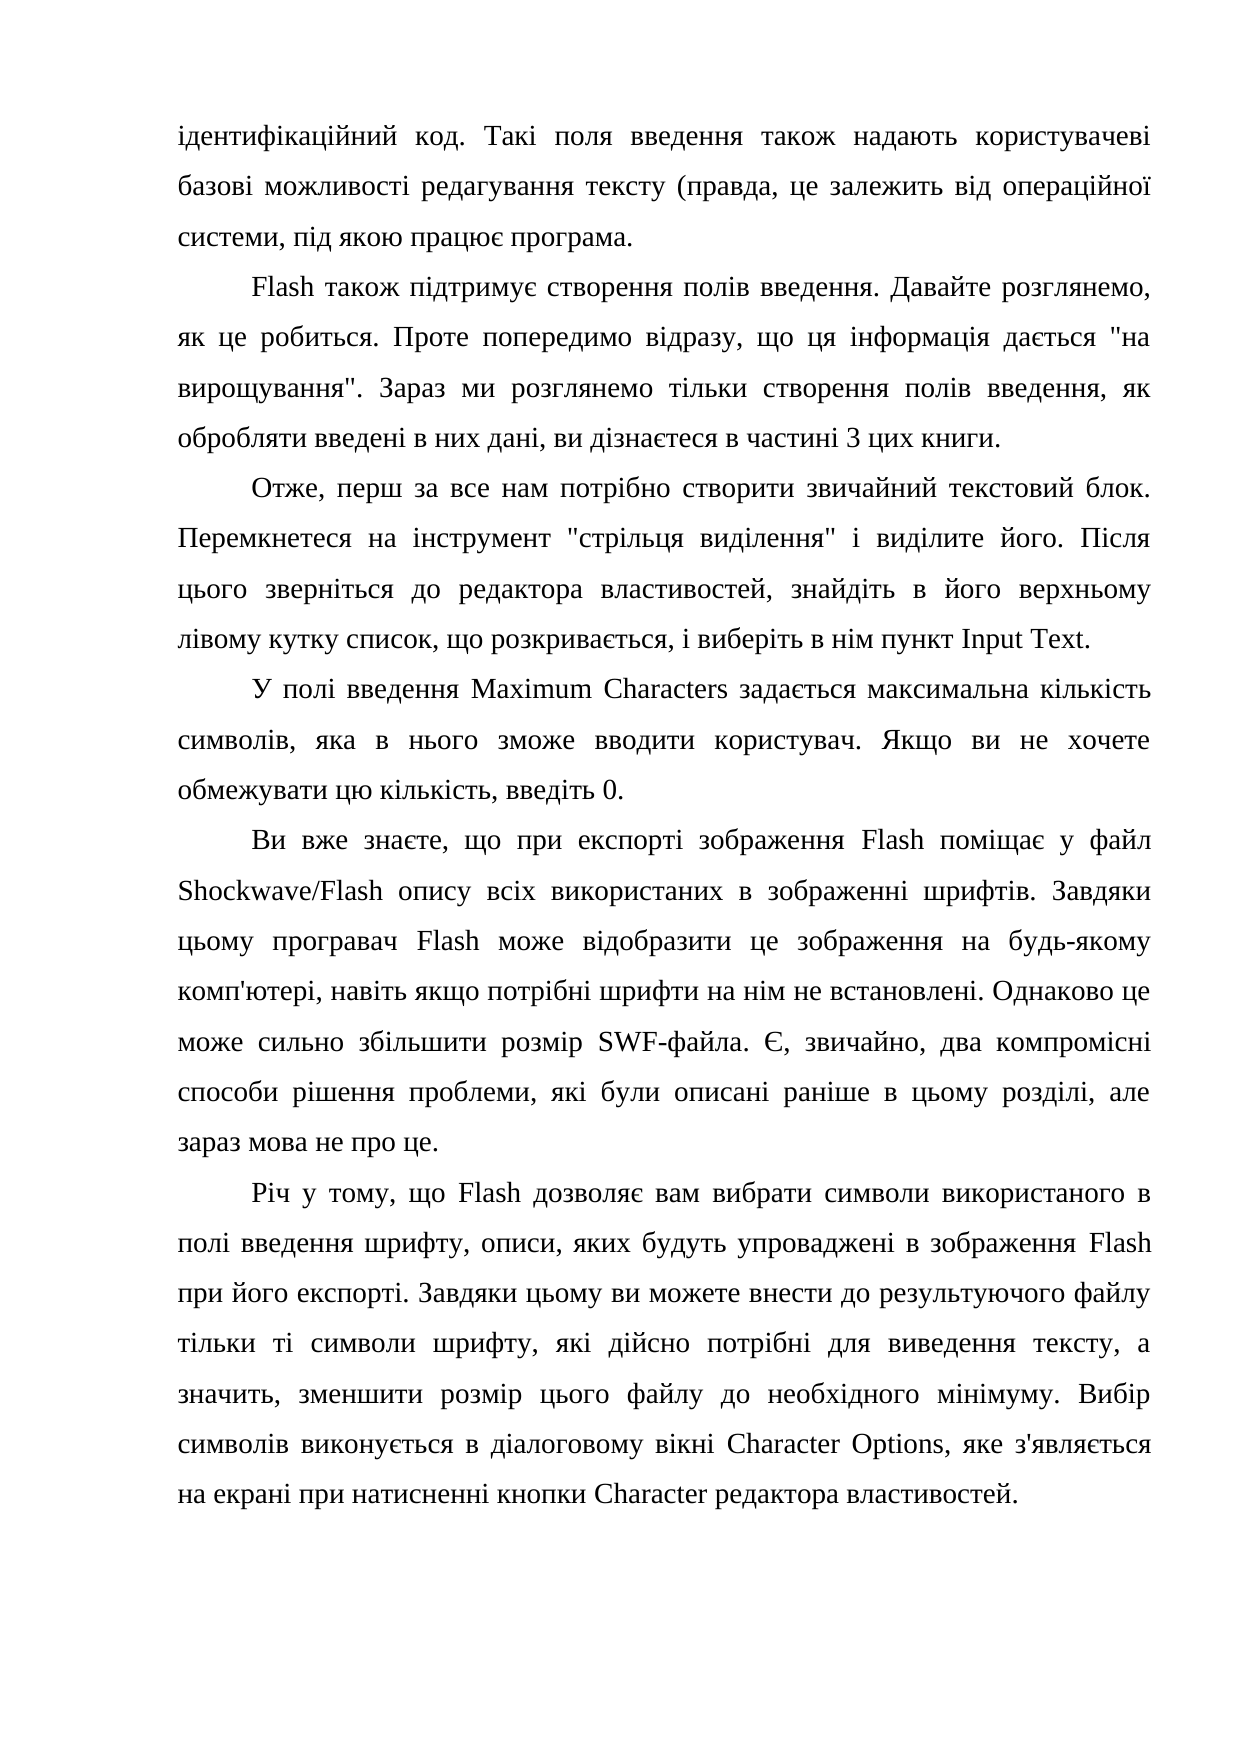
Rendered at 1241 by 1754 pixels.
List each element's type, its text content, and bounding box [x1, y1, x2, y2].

text У полі введення Maximum Characters задається максимальна кількість символів, яка в нього зможе вводити користувач. Якщо ви не хочете обмежувати цю кількість, введіть 0. [177, 672, 1152, 806]
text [177, 118, 1152, 252]
text Flash також підтримує створення полів введення. Давайте розглянемо, як це робиться. Проте попередимо відразу, що ця інформація дається "на вирощування". Зараз ми розглянемо тільки створення полів введення, як обробляти введені в них дані, ви дізнаєтеся в частині 3 цих книги. [177, 269, 1152, 453]
text Річ у тому, що Flash дозволяє вам вибрати символи використаного в полі введення шрифту, описи, яких будуть упроваджені в зображення Flash при його експорті. Завдяки цьому ви можете внести до результуючого файлу тільки ті символи шрифту, які дійсно потрібні для виведення тексту, а значить, зменшити розмір цього файлу до необхідного мінімуму. Вибір символів виконується в діалоговому вікні Character Options, яке з'являється на екрані при натисненні кнопки Character редактора властивостей. [177, 1175, 1152, 1510]
text Отже, перш за все нам потрібно створити звичайний текстовий блок. Перемкнетеся на інструмент "стрільця виділення" і виділите його. Після цього зверніться до редактора властивостей, знайдіть в його верхньому лівому кутку список, що розкривається, і виберіть в нім пункт Input Text. [177, 470, 1152, 655]
text Ви вже знаєте, що при експорті зображення Flash поміщає у файл Shockwave/Flash опису всіх використаних в зображенні шрифтів. Завдяки цьому програвач Flash може відобразити це зображення на будь-якому комп'ютері, навіть якщо потрібні шрифти на нім не встановлені. Однаково це може сильно збільшити розмір SWF-файла. Є, звичайно, два компромісні способи рішення проблеми, які були описані раніше в цьому розділі, але зараз мова не про це. [177, 822, 1152, 1158]
